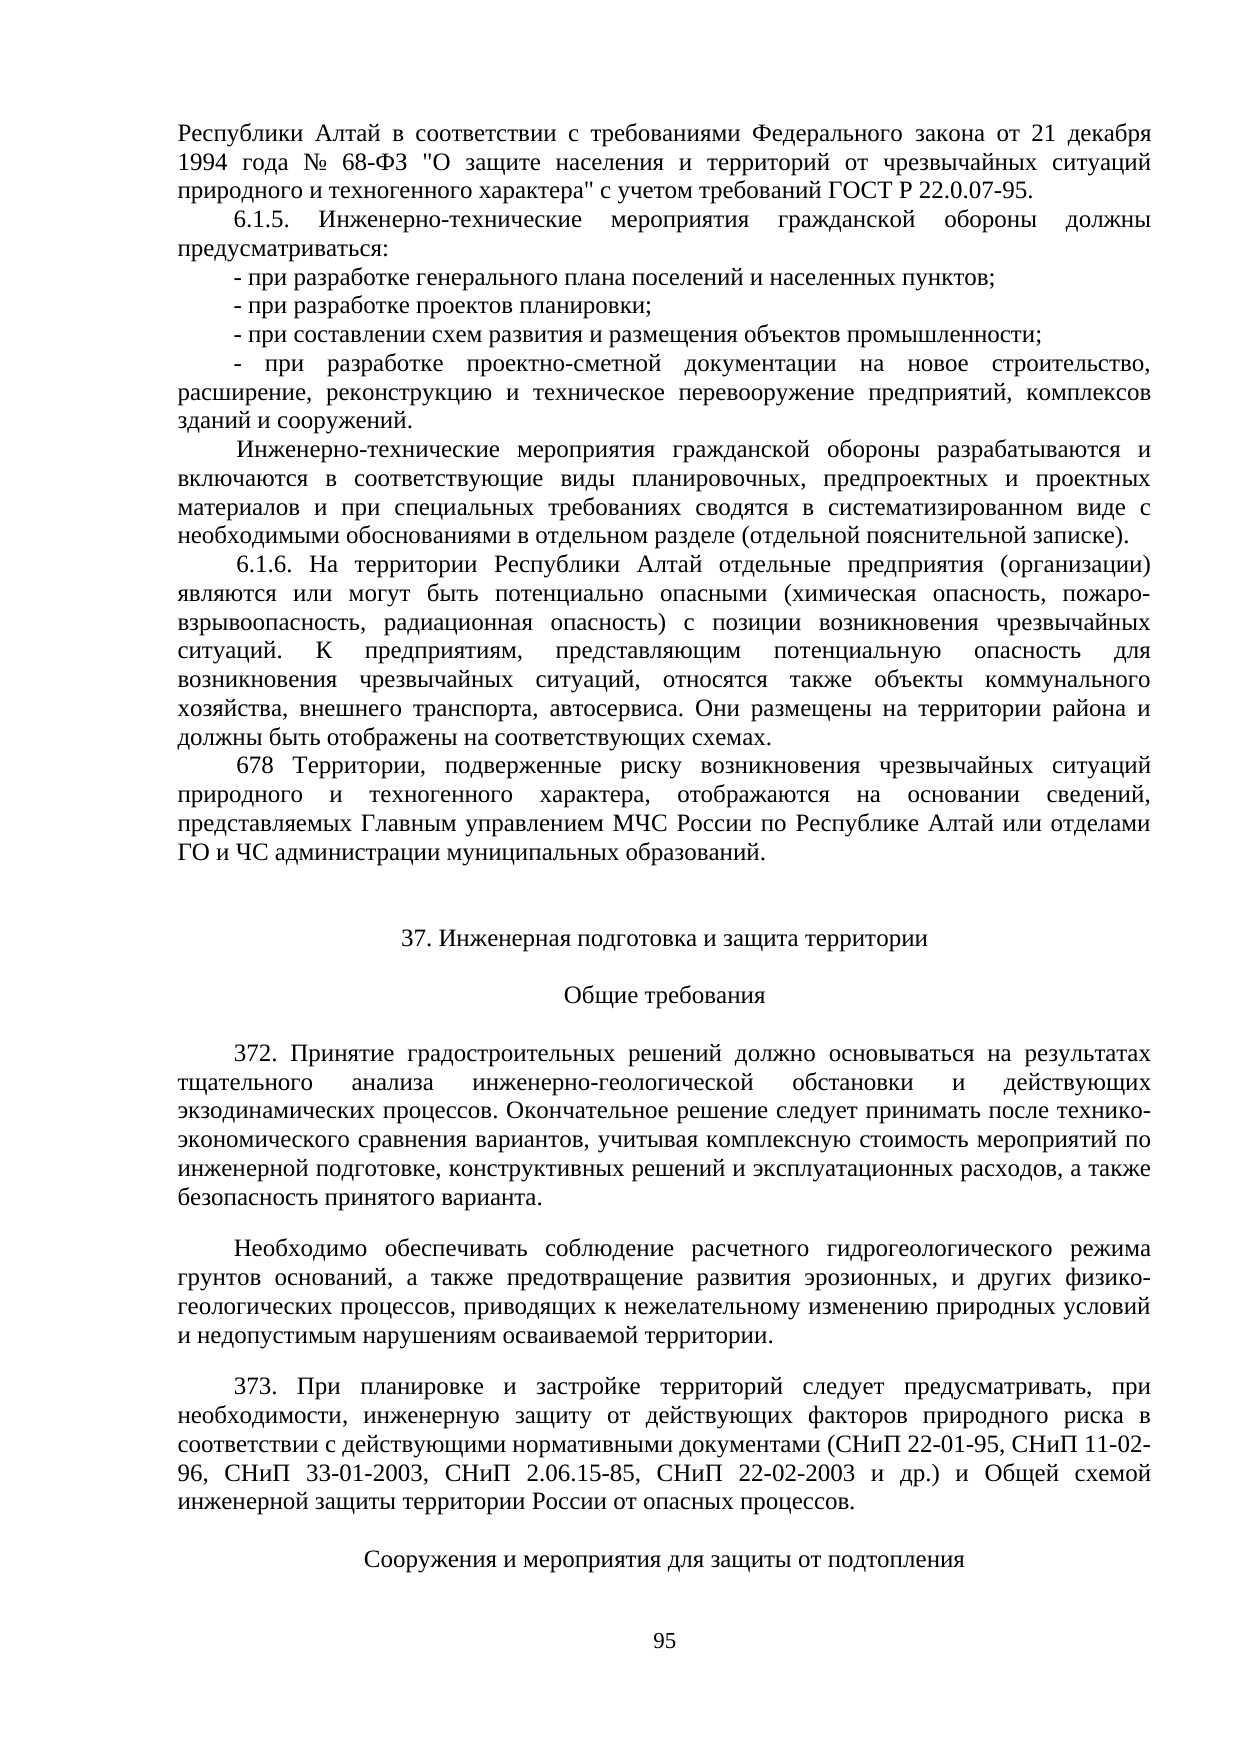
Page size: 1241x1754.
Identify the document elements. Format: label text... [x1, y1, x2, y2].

text Необходимо обеспечивать соблюдение расчетного гидрогеологического режима грунтов оснований, а также предотвращение развития эрозионных, и других физико-геологических процессов, приводящих к нежелательному изменению природных условий и недопустимым нарушениям осваиваемой территории. [177, 1233, 1152, 1348]
text 37. Инженерная подготовка и защита территории [177, 923, 1152, 952]
text - при разработке генерального плана поселений и населенных пунктов; [177, 262, 1152, 291]
text 6.1.6. На территории Республики Алтай отдельные предприятия (организации) являются или могут быть потенциально опасными (химическая опасность, пожаро- взрывоопасность, радиационная опасность) с позиции возникновения чрезвычайных ситуаций. К предприятиям, представляющим потенциальную опасность для возникновения чрезвычайных ситуаций, относятся также объекты коммунального хозяйства, внешнего транспорта, автосервиса. Они размещены на территории района и должны быть отображены на соответствующих схемах. [177, 549, 1152, 751]
text Сооружения и мероприятия для защиты от подтопления [177, 1544, 1152, 1573]
text - при составлении схем развития и размещения объектов промышленности; [177, 319, 1152, 348]
text - при разработке проектно-сметной документации на новое строительство, расширение, реконструкцию и техническое перевооружение предприятий, комплексов зданий и сооружений. [177, 348, 1152, 434]
text 6.1.5. Инженерно-технические мероприятия гражданской обороны должны предусматриваться: [177, 204, 1152, 262]
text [177, 118, 1152, 204]
text Общие требования [177, 981, 1152, 1009]
text 372. Принятие градостроительных решений должно основываться на результатах тщательного анализа инженерно-геологической обстановки и действующих экзодинамических процессов. Окончательное решение следует принимать после технико-экономического сравнения вариантов, учитывая комплексную стоимость мероприятий по инженерной подготовке, конструктивных решений и эксплуатационных расходов, а также безопасность принятого варианта. [177, 1038, 1152, 1211]
text Инженерно-технические мероприятия гражданской обороны разрабатываются и включаются в соответствующие виды планировочных, предпроектных и проектных материалов и при специальных требованиях сводятся в систематизированном виде с необходимыми обоснованиями в отдельном разделе (отдельной пояснительной записке). [177, 434, 1152, 549]
text 373. При планировке и застройке территорий следует предусматривать, при необходимости, инженерную защиту от действующих факторов природного риска в соответствии с действующими нормативными документами (СНиП 22-01-95, СНиП 11-02-96, СНиП 33-01-2003, СНиП 2.06.15-85, СНиП 22-02-2003 и др.) и Общей схемой инженерной защиты территории России от опасных процессов. [177, 1371, 1152, 1515]
text 678 Территории, подверженные риску возникновения чрезвычайных ситуаций природного и техногенного характера, отображаются на основании сведений, представляемых Главным управлением МЧС России по Республике Алтай или отделами ГО и ЧС администрации муниципальных образований. [177, 751, 1152, 866]
text - при разработке проектов планировки; [177, 291, 1152, 319]
